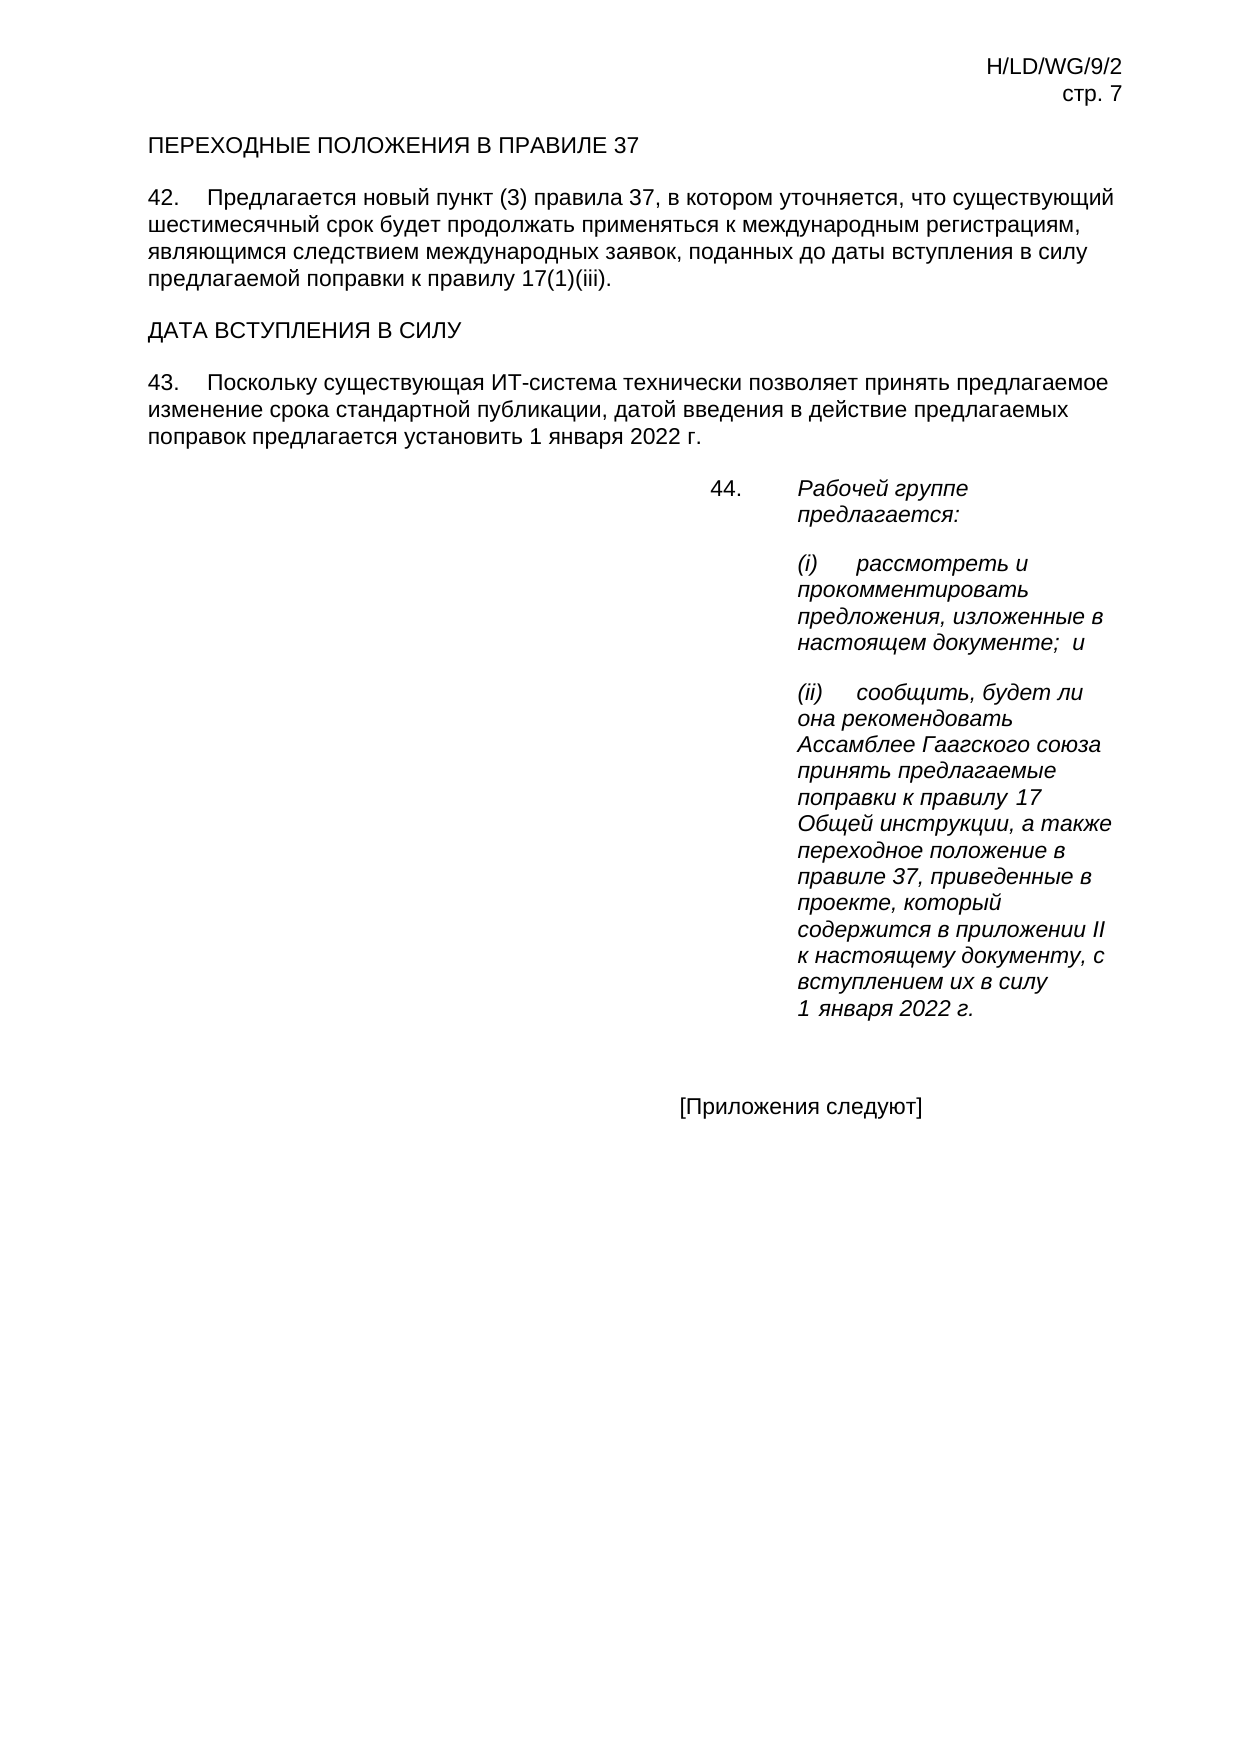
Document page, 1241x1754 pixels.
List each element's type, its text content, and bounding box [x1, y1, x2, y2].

list (i) рассмотреть и прокомментировать предложения, изложенные в настоящем документе; и [797, 550, 1122, 656]
subtitle ДАТА ВСТУПЛЕНИЯ В СИЛУ [148, 317, 1122, 343]
list 42. Предлагается новый пункт (3) правила 37, в котором уточняется, что существующий шестимесячный срок будет продолжать применяться к международным регистрациям, являющимся следствием международных заявок, поданных до даты вступления в силу предлагаемой поправки к правилу 17(1)(iii). [148, 183, 1122, 292]
list (ii) сообщить, будет ли она рекомендовать Ассамблее Гаагского союза принять предлагаемые поправки к правилу 17 Общей инструкции, а также переходное положение в правиле 37, приведенные в проекте, который содержится в приложении II к настоящему документу, с вступлением их в силу 1 января 2022 г. [797, 678, 1122, 1021]
list [Приложения следуют] [148, 1093, 1122, 1119]
subtitle ПЕРЕХОДНЫЕ ПОЛОЖЕНИЯ В ПРАВИЛЕ 37 [148, 132, 1122, 158]
list 43. Поскольку существующая ИТ-система технически позволяет принять предлагаемое изменение срока стандартной публикации, датой введения в действие предлагаемых поправок предлагается установить 1 января 2022 г. [148, 368, 1122, 449]
list 44. Рабочей группе предлагается: [710, 474, 1122, 527]
